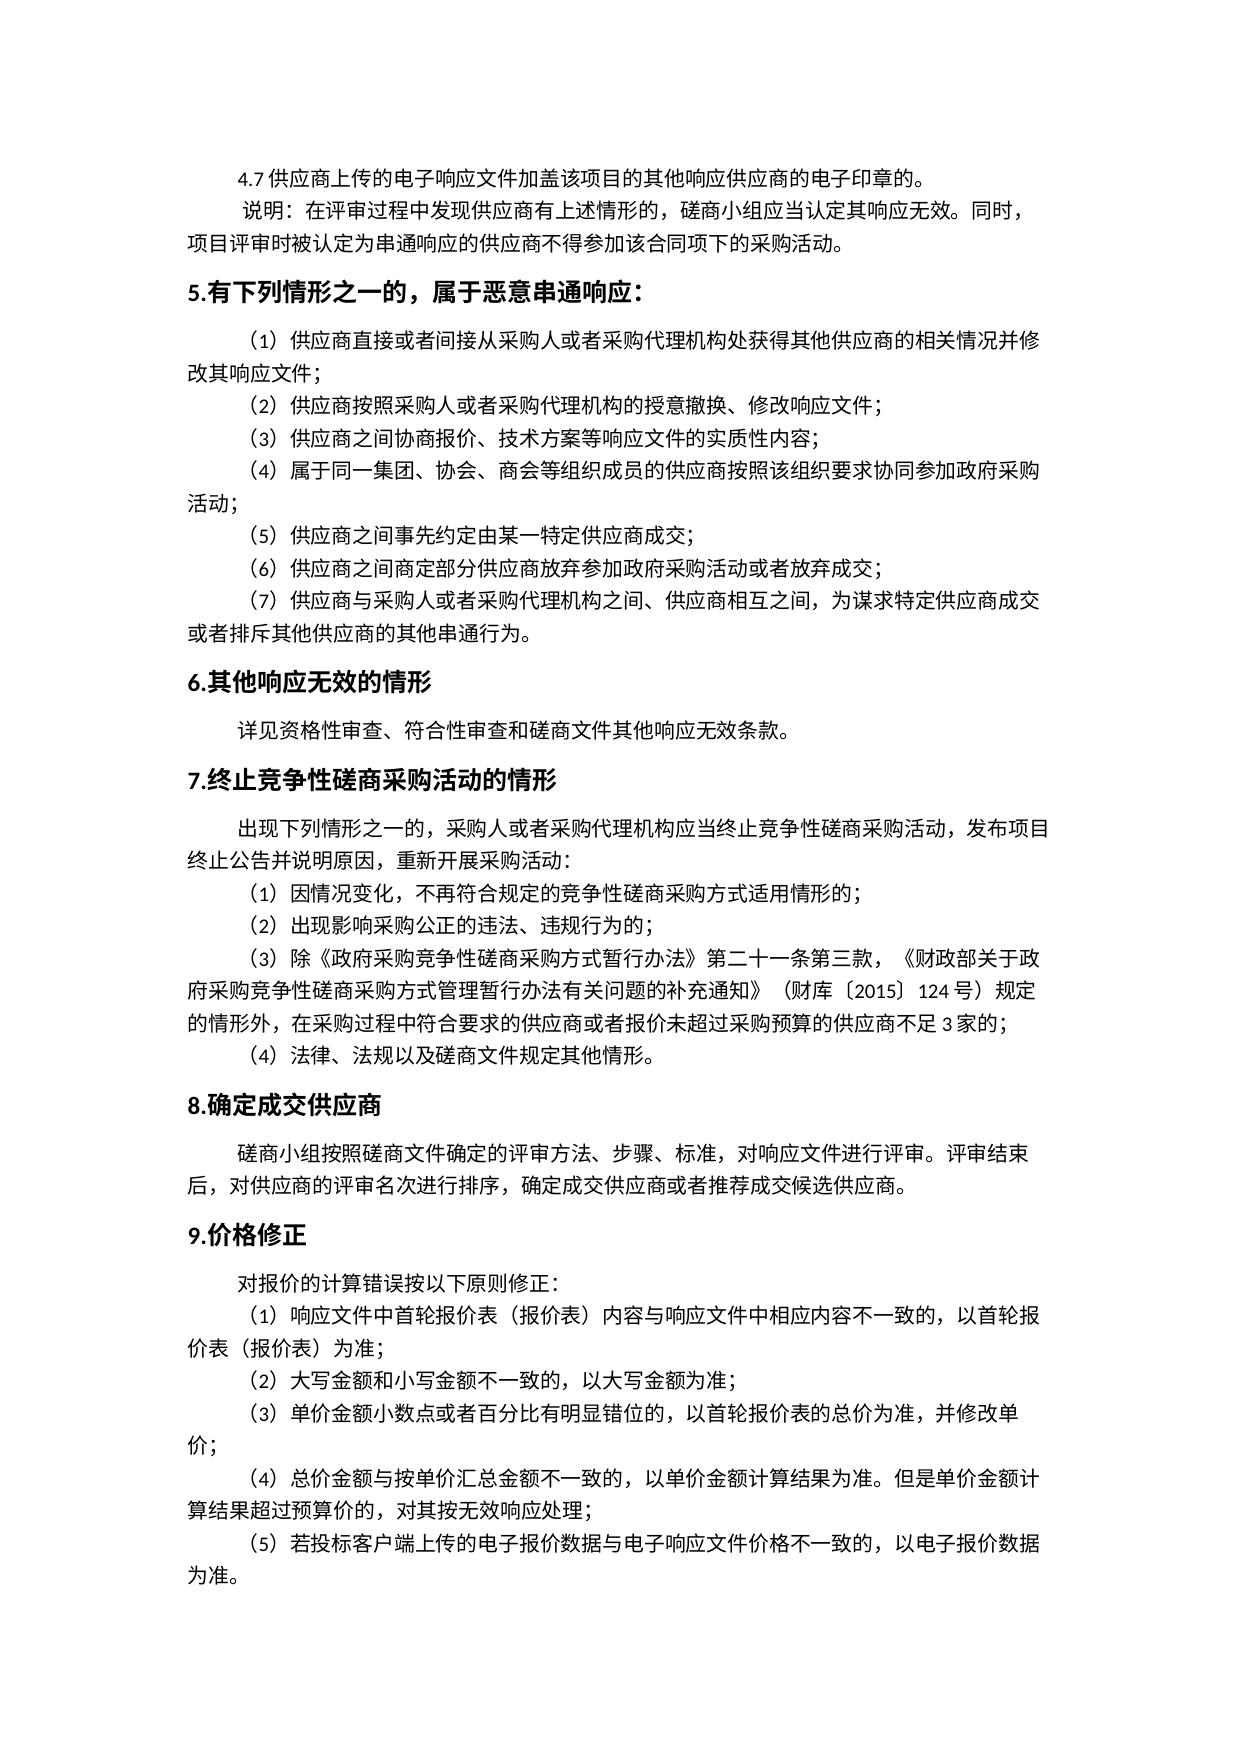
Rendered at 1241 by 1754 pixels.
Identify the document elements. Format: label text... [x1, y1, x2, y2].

text 出现下列情形之一的，采购人或者采购代理机构应当终止竞争性磋商采购活动，发布项目终止公告并说明原因，重新开展采购活动： [187, 812, 1053, 877]
text 7.终止竞争性磋商采购活动的情形 [187, 747, 1053, 812]
text （4）法律、法规以及磋商文件规定其他情形。 [187, 1039, 1053, 1072]
text 对报价的计算错误按以下原则修正： [187, 1267, 1053, 1299]
text （3）除《政府采购竞争性磋商采购方式暂行办法》第二十一条第三款，《财政部关于政府采购竞争性磋商采购方式管理暂行办法有关问题的补充通知》（财库〔2015〕124号）规定的情形外，在采购过程中符合要求的供应商或者报价未超过采购预算的供应商不足3家的； [187, 942, 1053, 1039]
text 5.有下列情形之一的，属于恶意串通响应： [187, 259, 1053, 324]
text （3）单价金额小数点或者百分比有明显错位的，以首轮报价表的总价为准，并修改单价； [187, 1397, 1053, 1462]
text （5）供应商之间事先约定由某一特定供应商成交； [187, 519, 1053, 552]
text （2）大写金额和小写金额不一致的，以大写金额为准； [187, 1364, 1053, 1397]
text （1）供应商直接或者间接从采购人或者采购代理机构处获得其他供应商的相关情况并修改其响应文件； [187, 324, 1053, 389]
text （4）属于同一集团、协会、商会等组织成员的供应商按照该组织要求协同参加政府采购活动； [187, 454, 1053, 519]
text 4.7供应商上传的电子响应文件加盖该项目的其他响应供应商的电子印章的。 [187, 162, 1053, 194]
text （7）供应商与采购人或者采购代理机构之间、供应商相互之间，为谋求特定供应商成交或者排斥其他供应商的其他串通行为。 [187, 584, 1053, 649]
text （6）供应商之间商定部分供应商放弃参加政府采购活动或者放弃成交； [187, 552, 1053, 584]
text （1）因情况变化，不再符合规定的竞争性磋商采购方式适用情形的； [187, 877, 1053, 909]
text （2）供应商按照采购人或者采购代理机构的授意撤换、修改响应文件； [187, 389, 1053, 422]
text 说明：在评审过程中发现供应商有上述情形的，磋商小组应当认定其响应无效。同时，项目评审时被认定为串通响应的供应商不得参加该合同项下的采购活动。 [187, 194, 1053, 259]
text （4）总价金额与按单价汇总金额不一致的，以单价金额计算结果为准。但是单价金额计算结果超过预算价的，对其按无效响应处理； [187, 1462, 1053, 1527]
text 详见资格性审查、符合性审查和磋商文件其他响应无效条款。 [187, 714, 1053, 747]
text 8.确定成交供应商 [187, 1072, 1053, 1137]
text 6.其他响应无效的情形 [187, 649, 1053, 714]
text 9.价格修正 [187, 1202, 1053, 1267]
text （5）若投标客户端上传的电子报价数据与电子响应文件价格不一致的，以电子报价数据为准。 [187, 1527, 1053, 1592]
text （1）响应文件中首轮报价表（报价表）内容与响应文件中相应内容不一致的，以首轮报价表（报价表）为准； [187, 1299, 1053, 1364]
text （3）供应商之间协商报价、技术方案等响应文件的实质性内容； [187, 422, 1053, 454]
text （2）出现影响采购公正的违法、违规行为的； [187, 909, 1053, 942]
text 磋商小组按照磋商文件确定的评审方法、步骤、标准，对响应文件进行评审。评审结束后，对供应商的评审名次进行排序，确定成交供应商或者推荐成交候选供应商。 [187, 1137, 1053, 1202]
